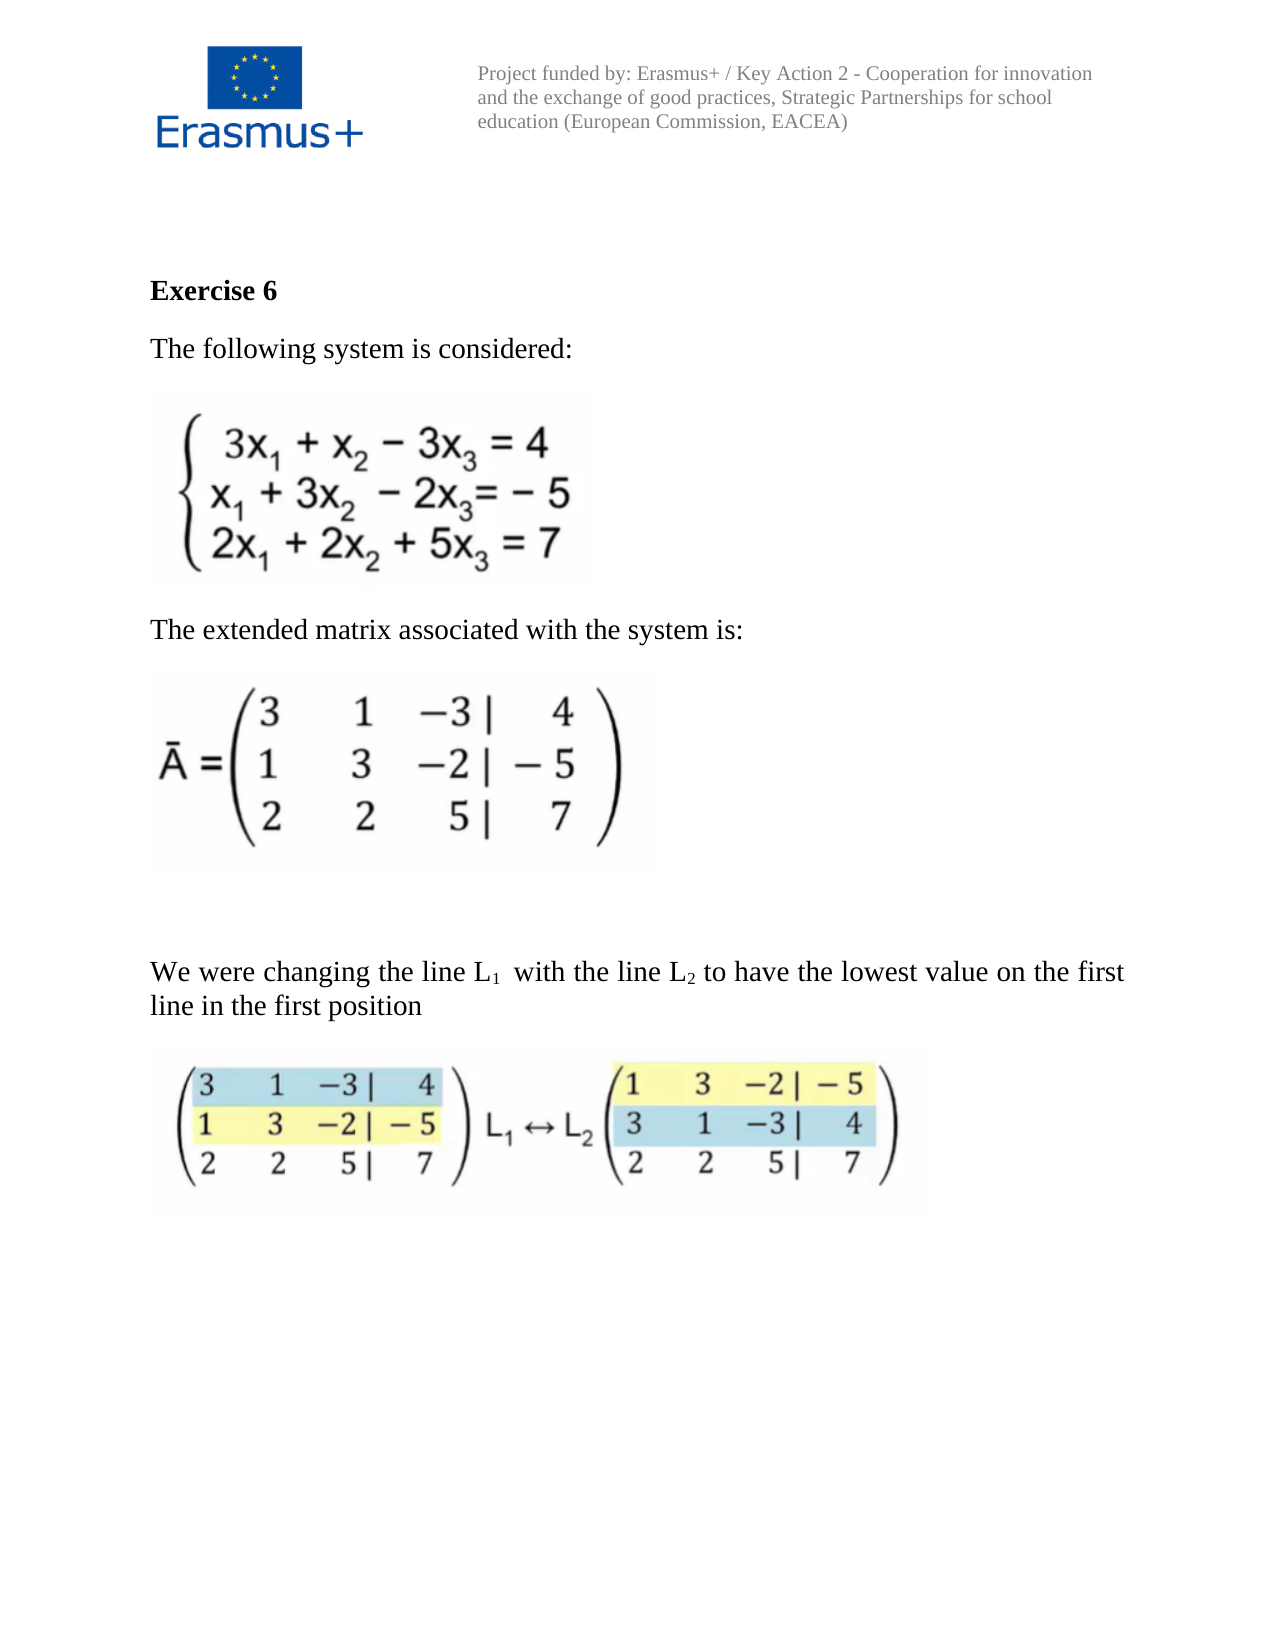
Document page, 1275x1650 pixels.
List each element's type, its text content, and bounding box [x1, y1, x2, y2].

text We were changing the line L1 with the line L2 to have the lowest value on the first line in the first position [150, 954, 1125, 1022]
picture [150, 390, 592, 588]
picture [150, 28, 366, 150]
picture [150, 671, 659, 871]
picture [150, 1046, 927, 1215]
text The following system is considered: [150, 331, 1125, 365]
text The extended matrix associated with the system is: [150, 612, 1125, 646]
subtitle Exercise 6 [150, 273, 1125, 306]
